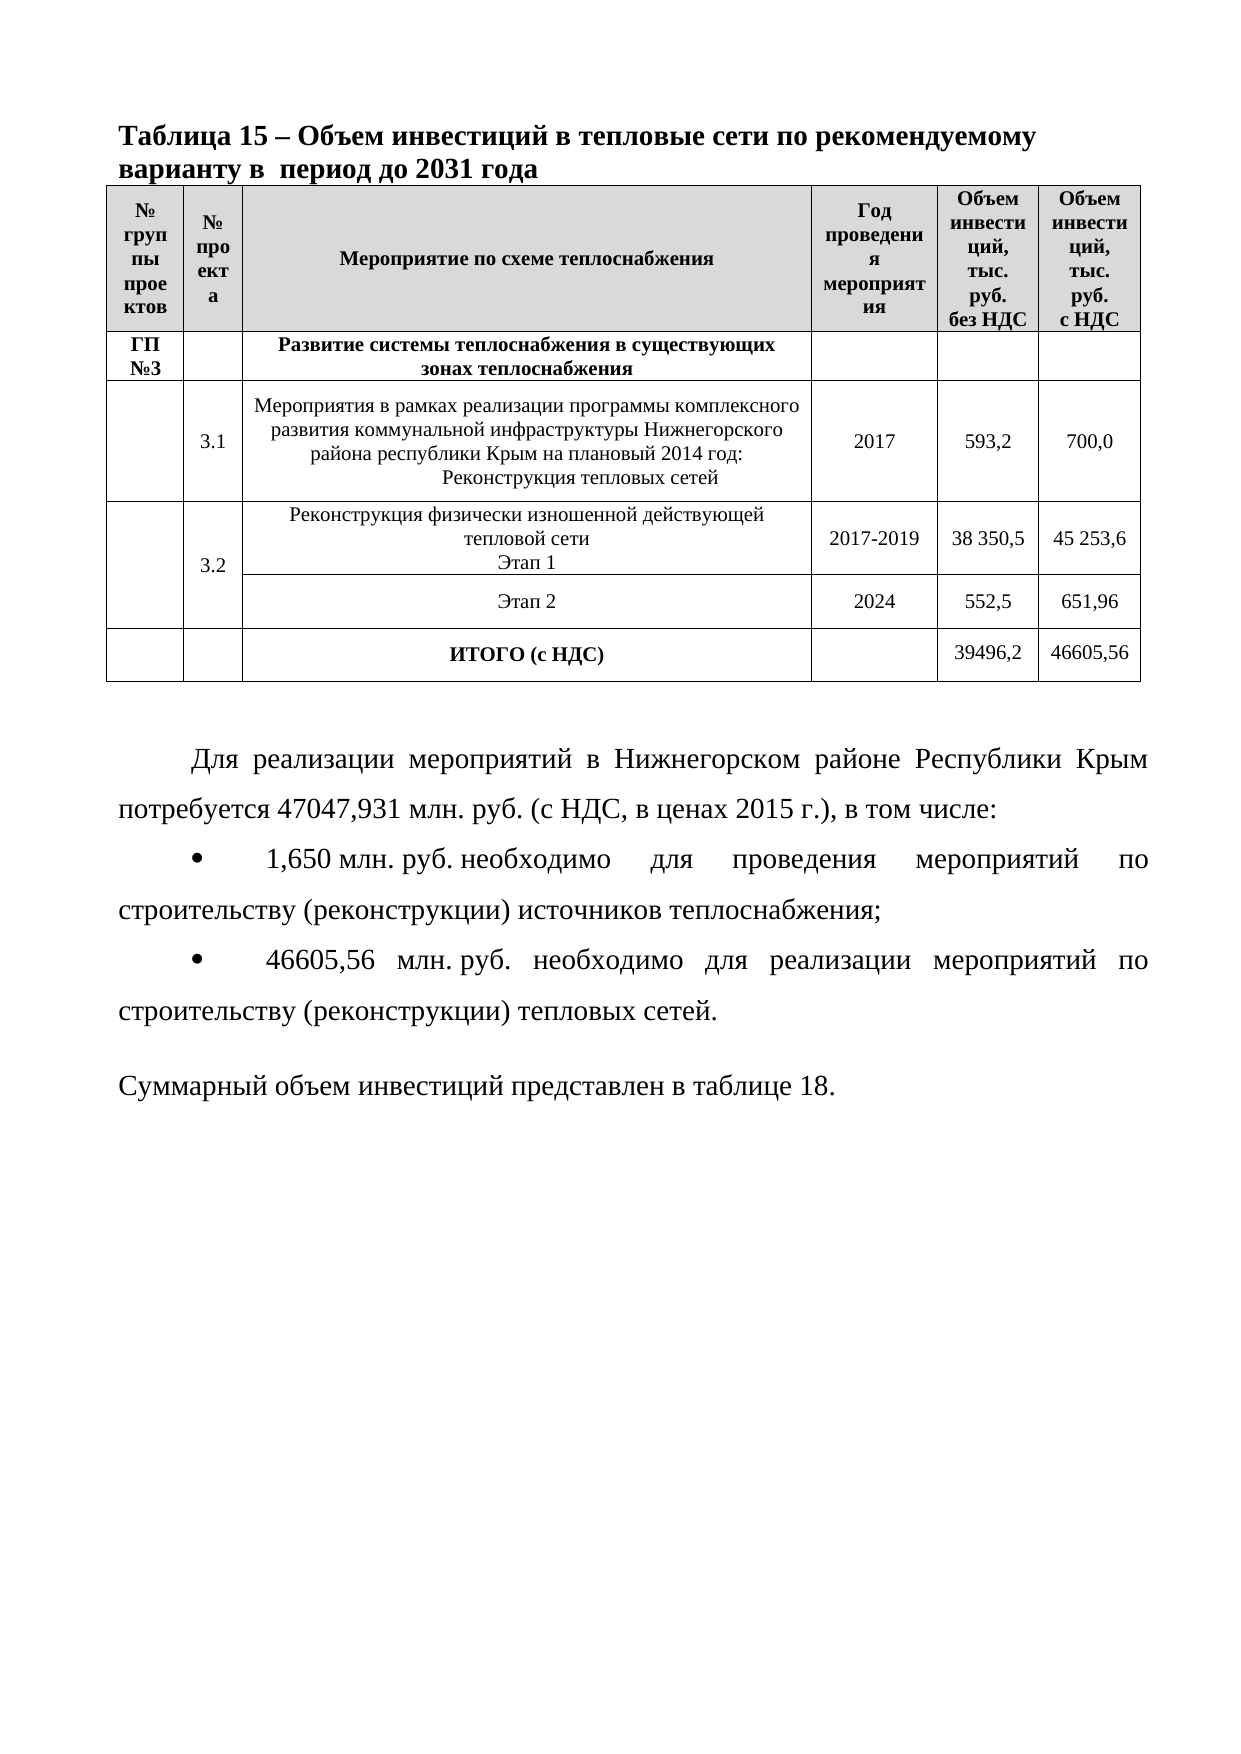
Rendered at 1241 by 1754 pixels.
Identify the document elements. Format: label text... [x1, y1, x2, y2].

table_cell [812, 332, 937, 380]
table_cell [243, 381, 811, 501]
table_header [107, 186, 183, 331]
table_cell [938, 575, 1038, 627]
list 1,650 млн. руб. необходимо для проведения мероприятий по строительству (реконструкции) источников теплоснабжения; [118, 842, 1149, 926]
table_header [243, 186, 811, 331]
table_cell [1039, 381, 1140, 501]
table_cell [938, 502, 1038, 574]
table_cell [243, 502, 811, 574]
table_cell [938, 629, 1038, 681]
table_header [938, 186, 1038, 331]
text Суммарный объем инвестиций представлен в таблице 18. [118, 1068, 1152, 1102]
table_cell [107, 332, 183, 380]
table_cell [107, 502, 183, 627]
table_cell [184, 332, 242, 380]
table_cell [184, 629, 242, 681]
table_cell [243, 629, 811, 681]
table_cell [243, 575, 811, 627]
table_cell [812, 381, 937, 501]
text Таблица 17 – Объем инвестиций в тепловые сети по рекомендуемому варианту в период до 2031 года [118, 118, 1152, 185]
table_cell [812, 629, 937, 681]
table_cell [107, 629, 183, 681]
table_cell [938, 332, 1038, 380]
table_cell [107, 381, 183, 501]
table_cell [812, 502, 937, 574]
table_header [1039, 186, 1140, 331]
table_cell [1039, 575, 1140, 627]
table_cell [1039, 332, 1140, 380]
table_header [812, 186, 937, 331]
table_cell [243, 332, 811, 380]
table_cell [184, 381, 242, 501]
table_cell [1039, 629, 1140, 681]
text Для реализации мероприятий в Нижнегорском районе Республики Крым потребуется 47047,931 млн. руб. (с НДС, в ценах 2015 г.), в том числе: [118, 741, 1149, 825]
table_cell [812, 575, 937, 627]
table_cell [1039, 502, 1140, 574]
list 46605,56 млн. руб. необходимо для реализации мероприятий по строительству (реконструкции) тепловых сетей. [118, 942, 1149, 1026]
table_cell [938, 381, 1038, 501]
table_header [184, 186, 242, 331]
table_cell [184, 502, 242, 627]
